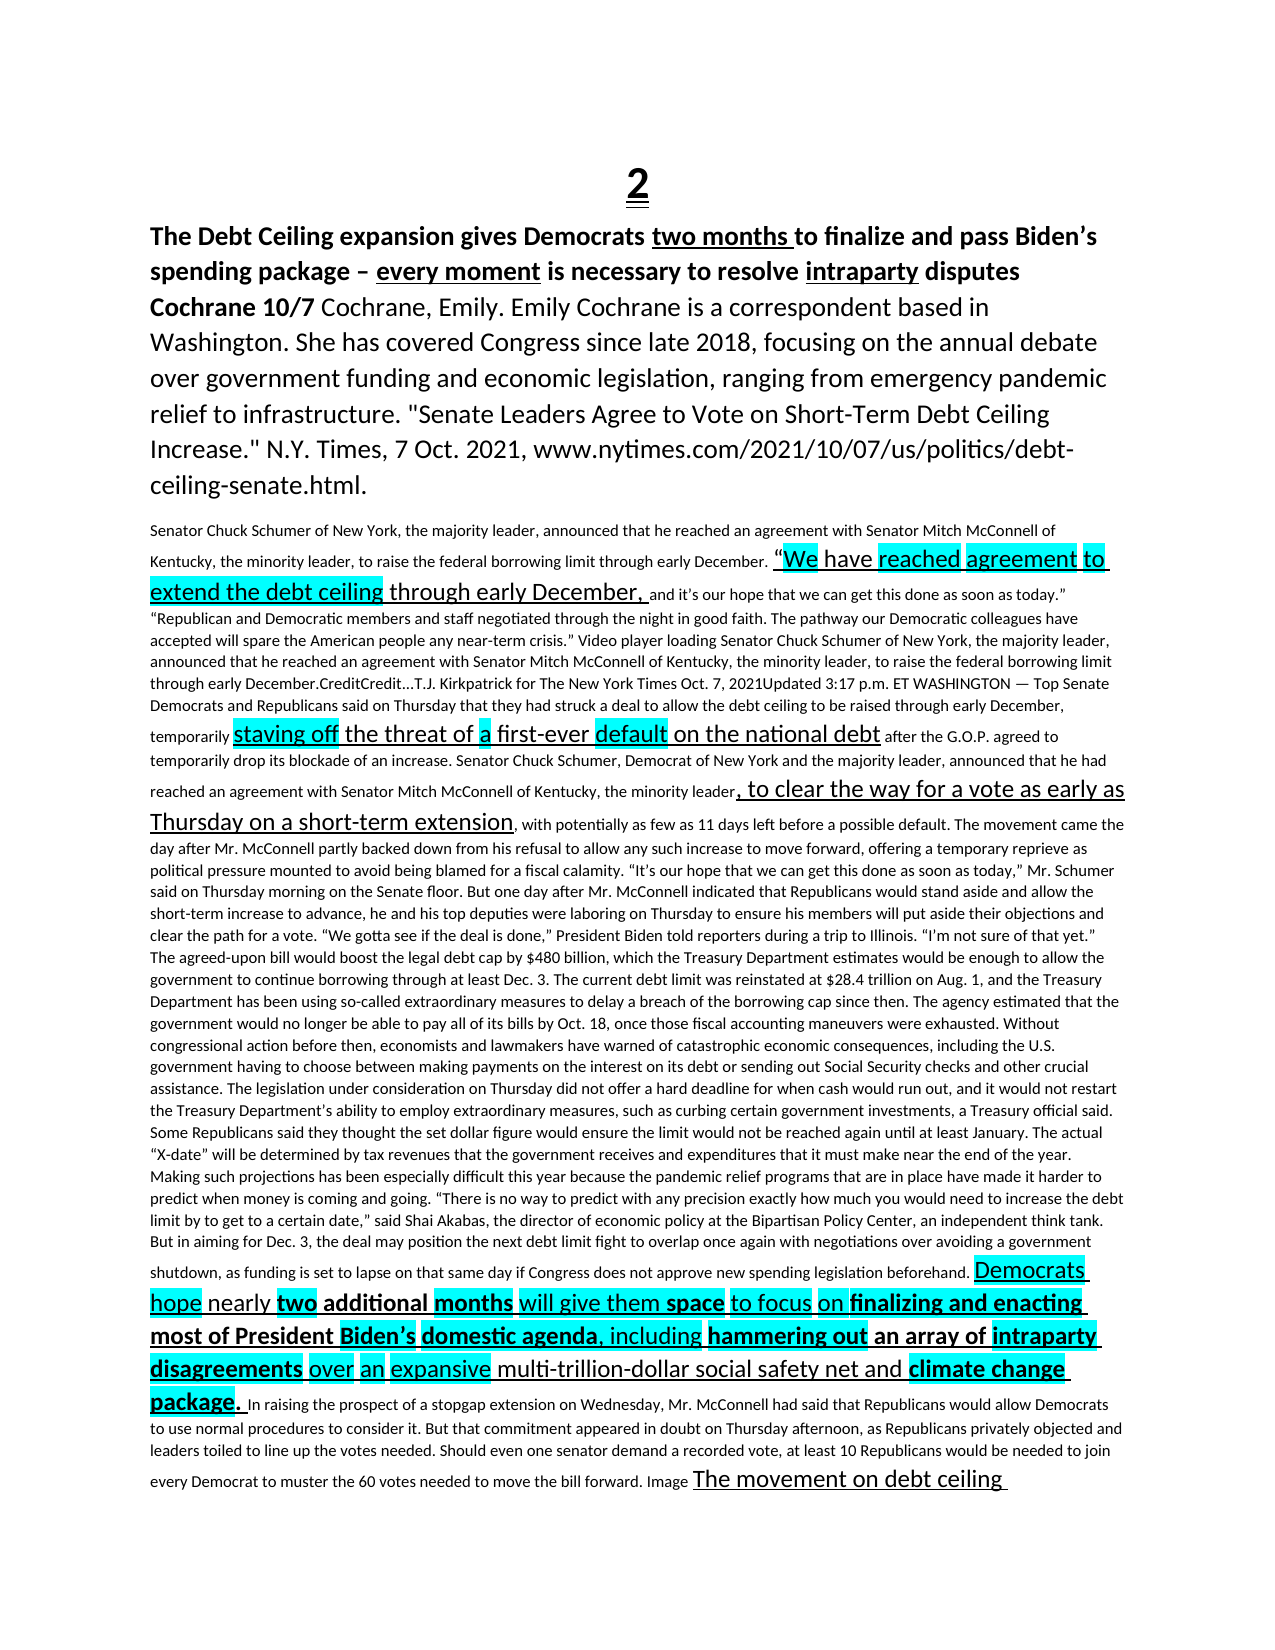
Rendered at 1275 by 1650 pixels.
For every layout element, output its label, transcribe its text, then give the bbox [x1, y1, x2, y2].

subtitle The Debt Ceiling expansion gives Democrats two months to finalize and pass Biden’s spending package – every moment is necessary to resolve intraparty disputes [150, 219, 1125, 287]
subtitle 2 [150, 154, 1125, 210]
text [150, 520, 1125, 1493]
text Cochrane 10/7 Cochrane, Emily. Emily Cochrane is a correspondent based in Washington. She has covered Congress since late 2018, focusing on the annual debate over government funding and economic legislation, ranging from emergency pandemic relief to infrastructure. "Senate Leaders Agree to Vote on Short-Term Debt Ceiling Increase." N.Y. Times, 7 Oct. 2021, www.nytimes.com/2021/10/07/us/politics/debt-ceiling-senate.html. [150, 290, 1125, 501]
